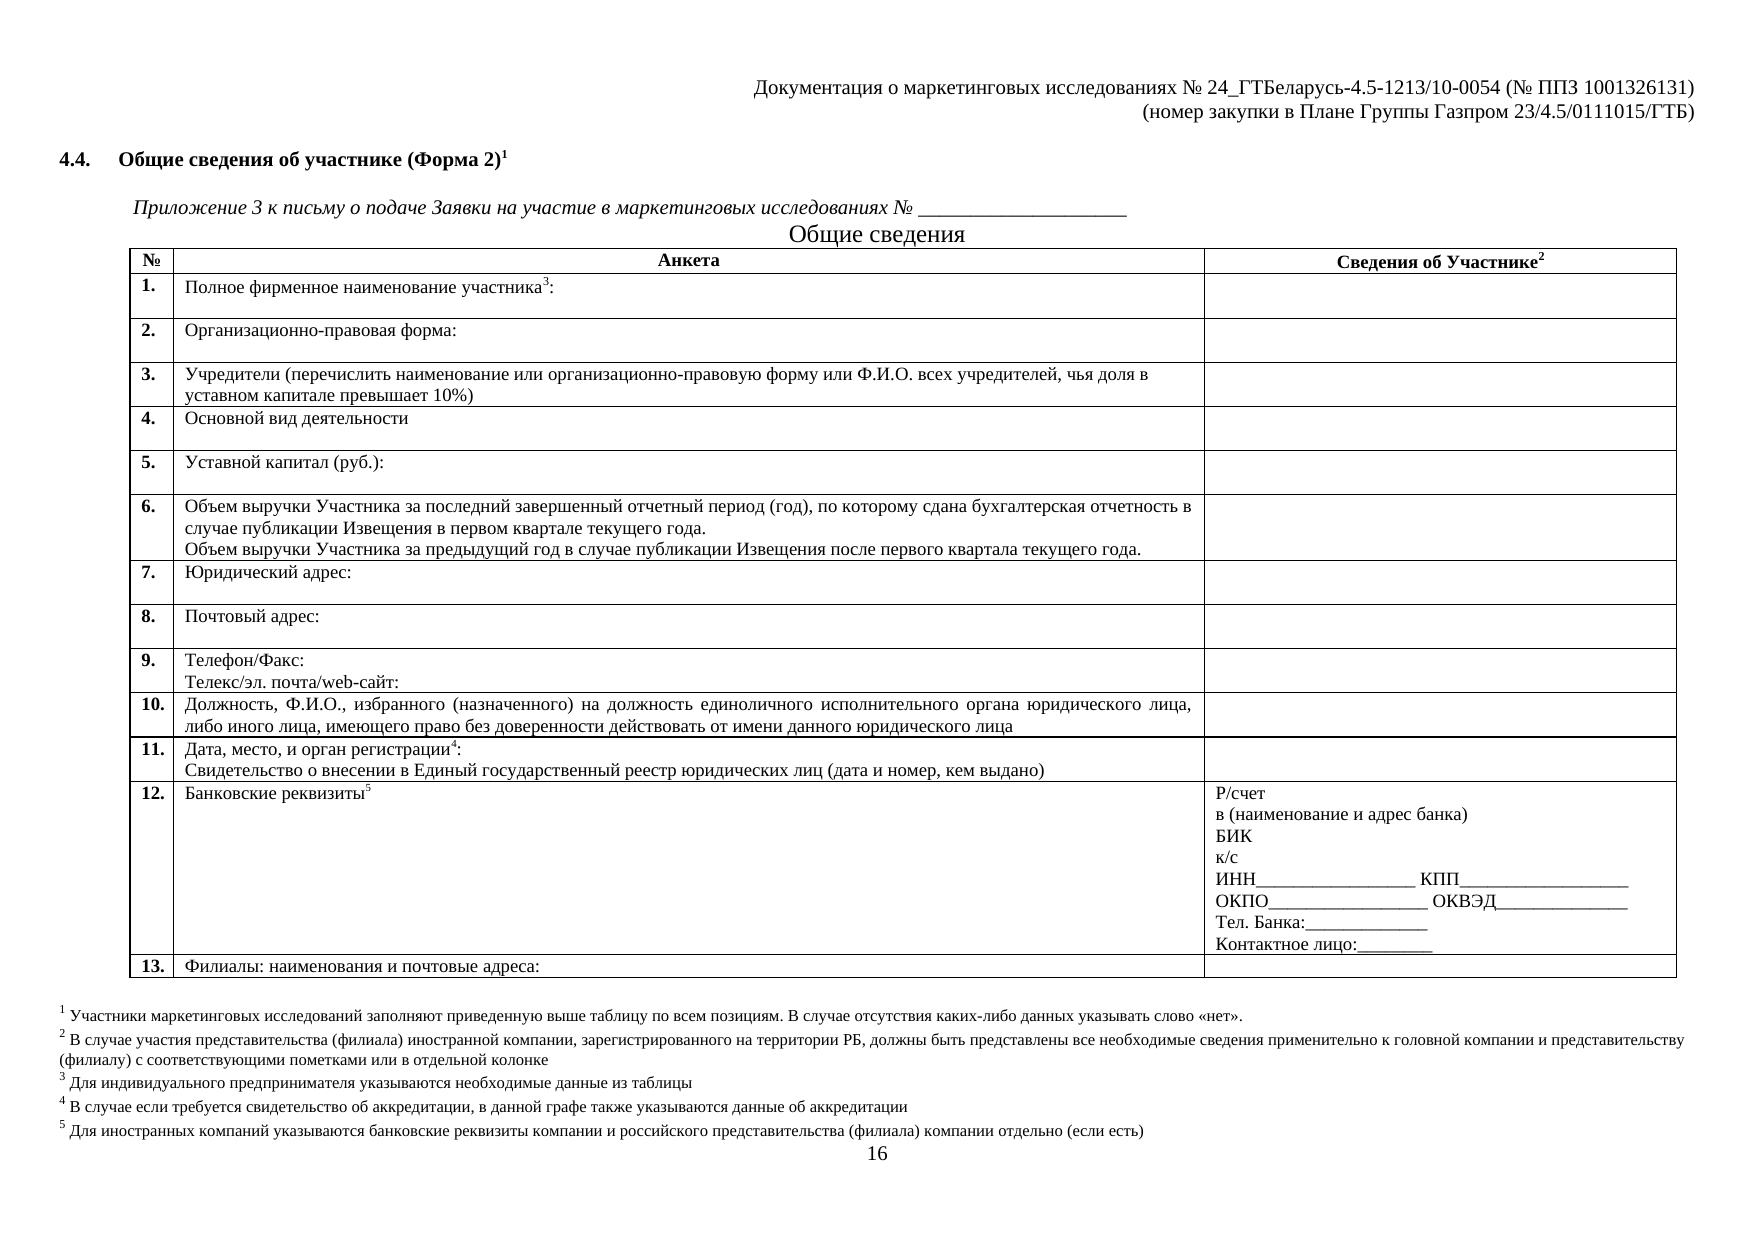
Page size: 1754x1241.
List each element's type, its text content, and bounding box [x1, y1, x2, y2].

table_cell [1205, 363, 1676, 406]
table_cell Р/счет в (наименование и адрес банка) БИК к/с ИНН_________________ КПП__________________ ОКПО_________________ ОКВЭД______________ Тел. Банка:_____________ Контактное лицо:________ [1205, 782, 1676, 954]
table_cell [1205, 274, 1676, 317]
table_cell [1205, 649, 1676, 692]
table_cell [131, 605, 173, 648]
table_cell [131, 561, 173, 604]
table_cell [131, 495, 173, 560]
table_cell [174, 955, 1204, 977]
table_cell Учредители (перечислить наименование или организационно-правовую форму или Ф.И.О. всех учредителей, чья доля в уставном капитале превышает 10%) [174, 363, 1204, 406]
table_cell [131, 451, 173, 494]
table_cell [1205, 561, 1676, 604]
table_cell Телефон/Факс: Телекс/эл. почта/web-сайт: [174, 649, 1204, 692]
table_cell Банковские реквизиты [174, 782, 1204, 954]
text Приложение 3 к письму о подаче Заявки на участие в маркетинговых исследованиях № ____________________ [59, 195, 1695, 219]
table_cell [131, 274, 173, 317]
table_cell [131, 363, 173, 406]
table_cell [1205, 605, 1676, 648]
table_header Анкета [174, 249, 1204, 273]
table_cell [131, 649, 173, 692]
table_cell [131, 319, 173, 362]
table_cell [1205, 955, 1676, 977]
table_header Сведения об Участнике [1205, 249, 1676, 273]
table_cell Юридический адрес: [174, 561, 1204, 604]
table_cell [1205, 319, 1676, 362]
table_header № [131, 249, 173, 273]
table_cell Полное фирменное наименование участника: [174, 274, 1204, 317]
table_cell [1205, 451, 1676, 494]
table_cell [131, 782, 173, 954]
table_cell Организационно-правовая форма: [174, 319, 1204, 362]
table_cell Объем выручки Участника за последний завершенный отчетный период (год), по которому сдана бухгалтерская отчетность в случае публикации Извещения в первом квартале текущего года. Объем выручки Участника за предыдущий год в случае публикации Извещения после первого квартала текущего года. [174, 495, 1204, 560]
table_cell Должность, Ф.И.О., избранного (назначенного) на должность единоличного исполнительного органа юридического лица, либо иного лица, имеющего право без доверенности действовать от имени данного юридического лица [174, 693, 1204, 736]
table_cell [1205, 693, 1676, 736]
list Общие сведения об участнике (Форма 2) [59, 147, 1695, 171]
table_cell Уставной капитал (руб.): [174, 451, 1204, 494]
table_cell Почтовый адрес: [174, 605, 1204, 648]
table_cell [131, 407, 173, 450]
table_cell [131, 693, 173, 736]
table_cell [131, 955, 173, 977]
table_cell Основной вид деятельности [174, 407, 1204, 450]
table_cell [1205, 407, 1676, 450]
table_cell [131, 738, 173, 781]
subtitle Общие сведения [59, 219, 1695, 248]
table_cell [1205, 738, 1676, 781]
table_cell Дата, место, и орган регистрации: Свидетельство о внесении в Единый государственный реестр юридических лиц (дата и номер, кем выдано) [174, 738, 1204, 781]
table_cell [1205, 495, 1676, 560]
